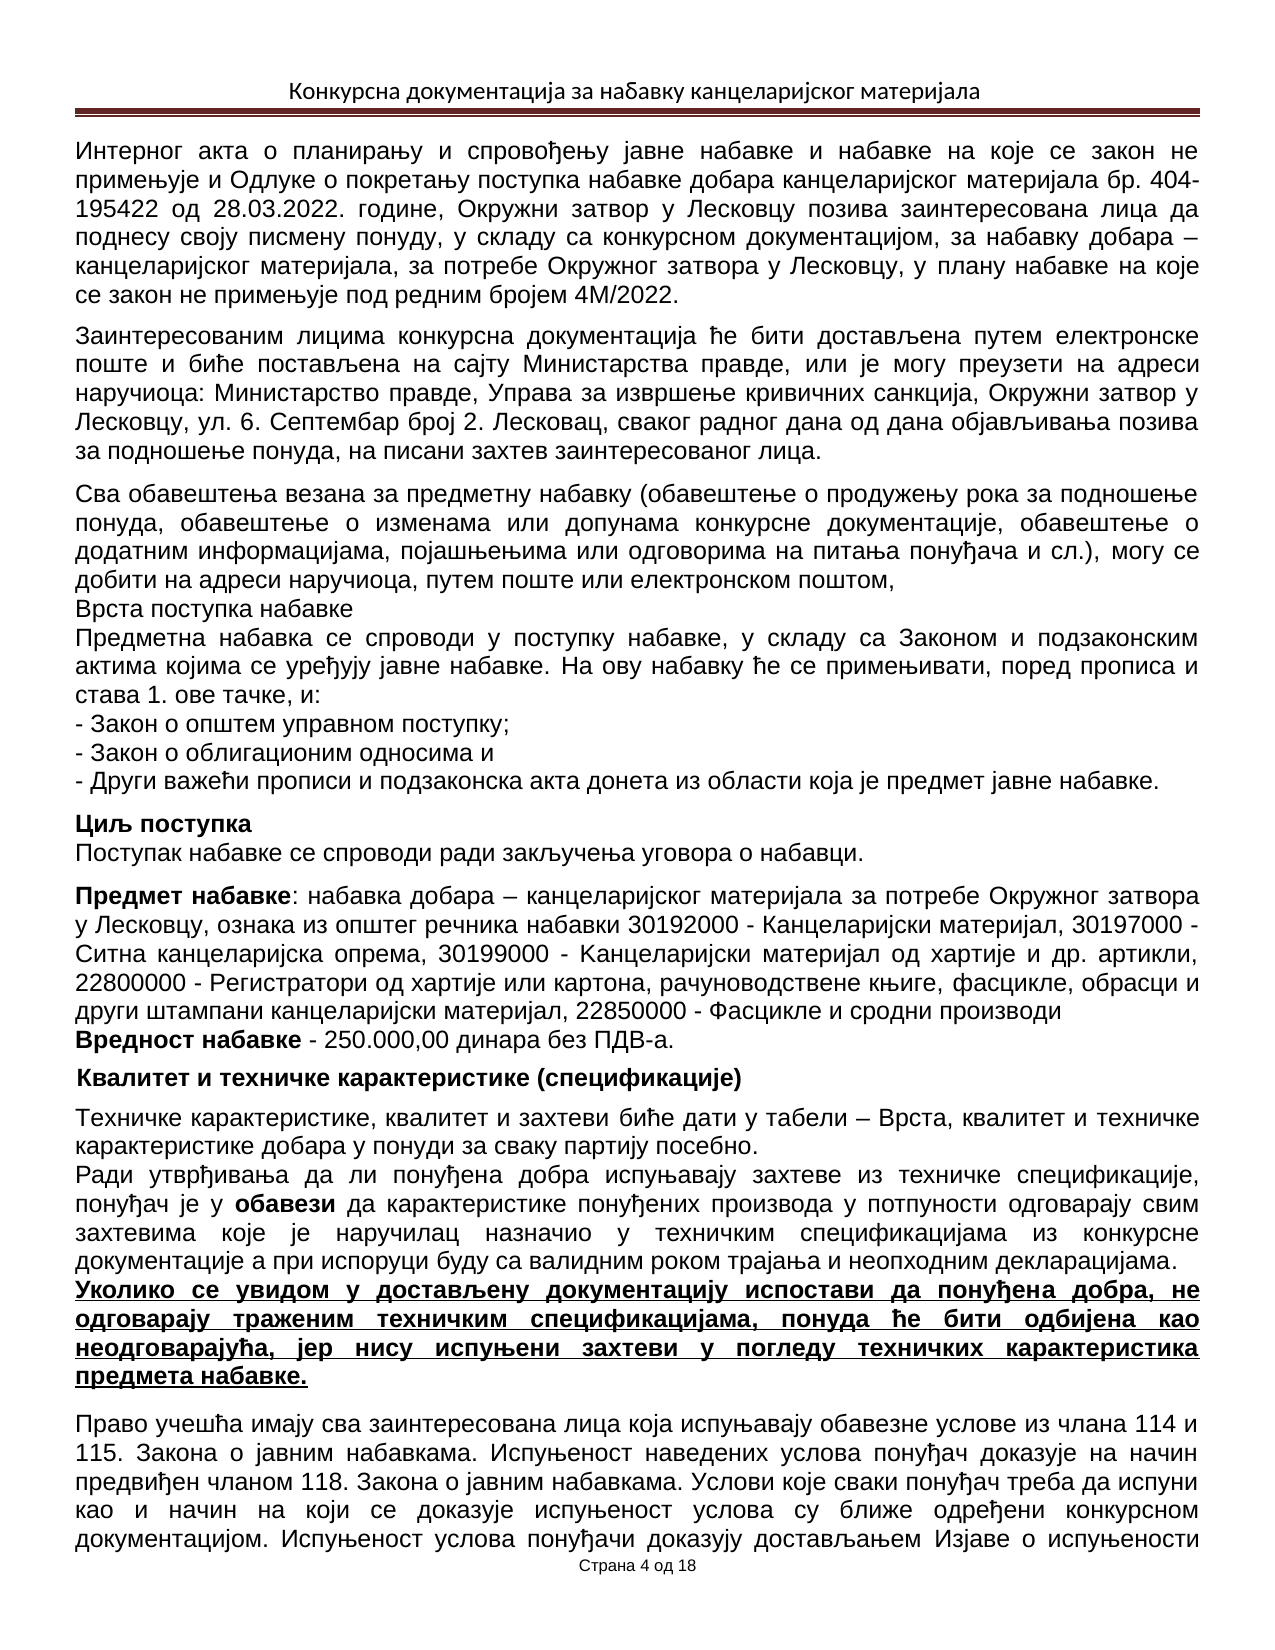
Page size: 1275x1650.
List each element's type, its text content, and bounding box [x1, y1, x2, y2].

text Уколико се увидом у достављену документацију испостави да понуђена добра, не одговарају траженим техничким спецификацијама, понуда ће бити одбијена као неодговарајућа, јер нису испуњени захтеви у погледу техничких карактеристика предмета набавке. [75, 1301, 1200, 1329]
text Ради утврђивања да ли понуђена добра испуњавају захтеве из техничке спецификације, понуђач је у обавези да карактеристике понуђених производа у потпуности одговарају свим захтевима које је наручилац назначио у техничким спецификацијама из конкурсне документације а при испоруци буду са валидним роком трајања и неопходним декларацијама. [75, 1160, 1200, 1275]
text Уколико се увидом у достављену документацију испостави да понуђена добра, не одговарају траженим техничким спецификацијама, понуда ће бити одбијена као неодговарајућа, јер нису испуњени захтеви у погледу техничких карактеристика предмета набавке. [75, 1275, 1200, 1300]
text - Закон о облигационим односима и [75, 737, 1200, 766]
text Уколико се увидом у достављену документацију испостави да понуђена добра, не одговарају траженим техничким спецификацијама, понуда ће бити одбијена као неодговарајућа, јер нису испуњени захтеви у погледу техничких карактеристика предмета набавке. [75, 1359, 1200, 1390]
text Техничке карактеристике, квалитет и захтеви биће дати у табели – Врста, квалитет и техничке карактеристике добара у понуди за сваку партију посебно. [75, 1103, 1200, 1160]
text Вредност набавке - 250.000,00 динара без ПДВ-а. [75, 1025, 1197, 1054]
text Предметна набавка се спроводи у поступку набавке, у складу са Законом и подзаконским актима којима се уређују јавне набавке. На ову набавку ће се примењивати, поред прописа и става 1. ове тачке, и: [75, 622, 1200, 709]
text Уколико се увидом у достављену документацију испостави да понуђена добра, не одговарају траженим техничким спецификацијама, понуда ће бити одбијена као неодговарајућа, јер нису испуњени захтеви у погледу техничких карактеристика предмета набавке. [75, 1330, 1200, 1358]
text Предмет набавке: набавка добара – канцеларијског материјала за потребе Окружног затвора у Лесковцу, ознака из општег речника набавки 30192000 - Канцеларијски материјал, 30197000 - Ситна канцеларијска опрема, 30199000 - Kанцеларијски материјал од хартије и др. артикли, 22800000 - Регистратори од хартије или картона, рачуноводствене књиге, фасцикле, обрасци и други штампани канцеларијски материјал, 22850000 - Фасцикле и сродни производи [75, 881, 1200, 1025]
text Квалитет и техничке карактеристике (спецификације) [0, 1063, 1275, 1092]
text Поступак набавке се спроводи ради закључења уговора о набавци. [75, 838, 1200, 867]
text Заинтересованим лицима конкурсна документација ће бити достављена путем електронске поште и биће постављена на сајту Министарства правде, или је могу преузети на адреси наручиоца: Министарство правде, Управа за извршење кривичних санкција, Окружни затвор у Лесковцу, ул. 6. Септембар број 2. Лесковац, сваког радног дана од дана објављивања позива за подношење понуда, на писани захтев заинтересованог лица. [75, 321, 1200, 464]
text - Закон о општем управном поступку; [75, 709, 1200, 737]
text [75, 1409, 1200, 1553]
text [75, 136, 1200, 309]
text Сва обавештења везана за предметну набавку (обавештење о продужењу рока за подношење понуда, обавештење о изменама или допунама конкурсне документације, обавештење о додатним информацијама, појашњењима или одговорима на питања понуђача и сл.), могу се добити на адреси наручиоца, путем поште или електронском поштом, [75, 479, 1200, 594]
text Врста поступка набавке [75, 594, 1200, 622]
text - Други важећи прописи и подзаконска акта донета из области која је предмет јавне набавке. [75, 766, 1200, 795]
text Циљ поступка [75, 809, 1200, 838]
